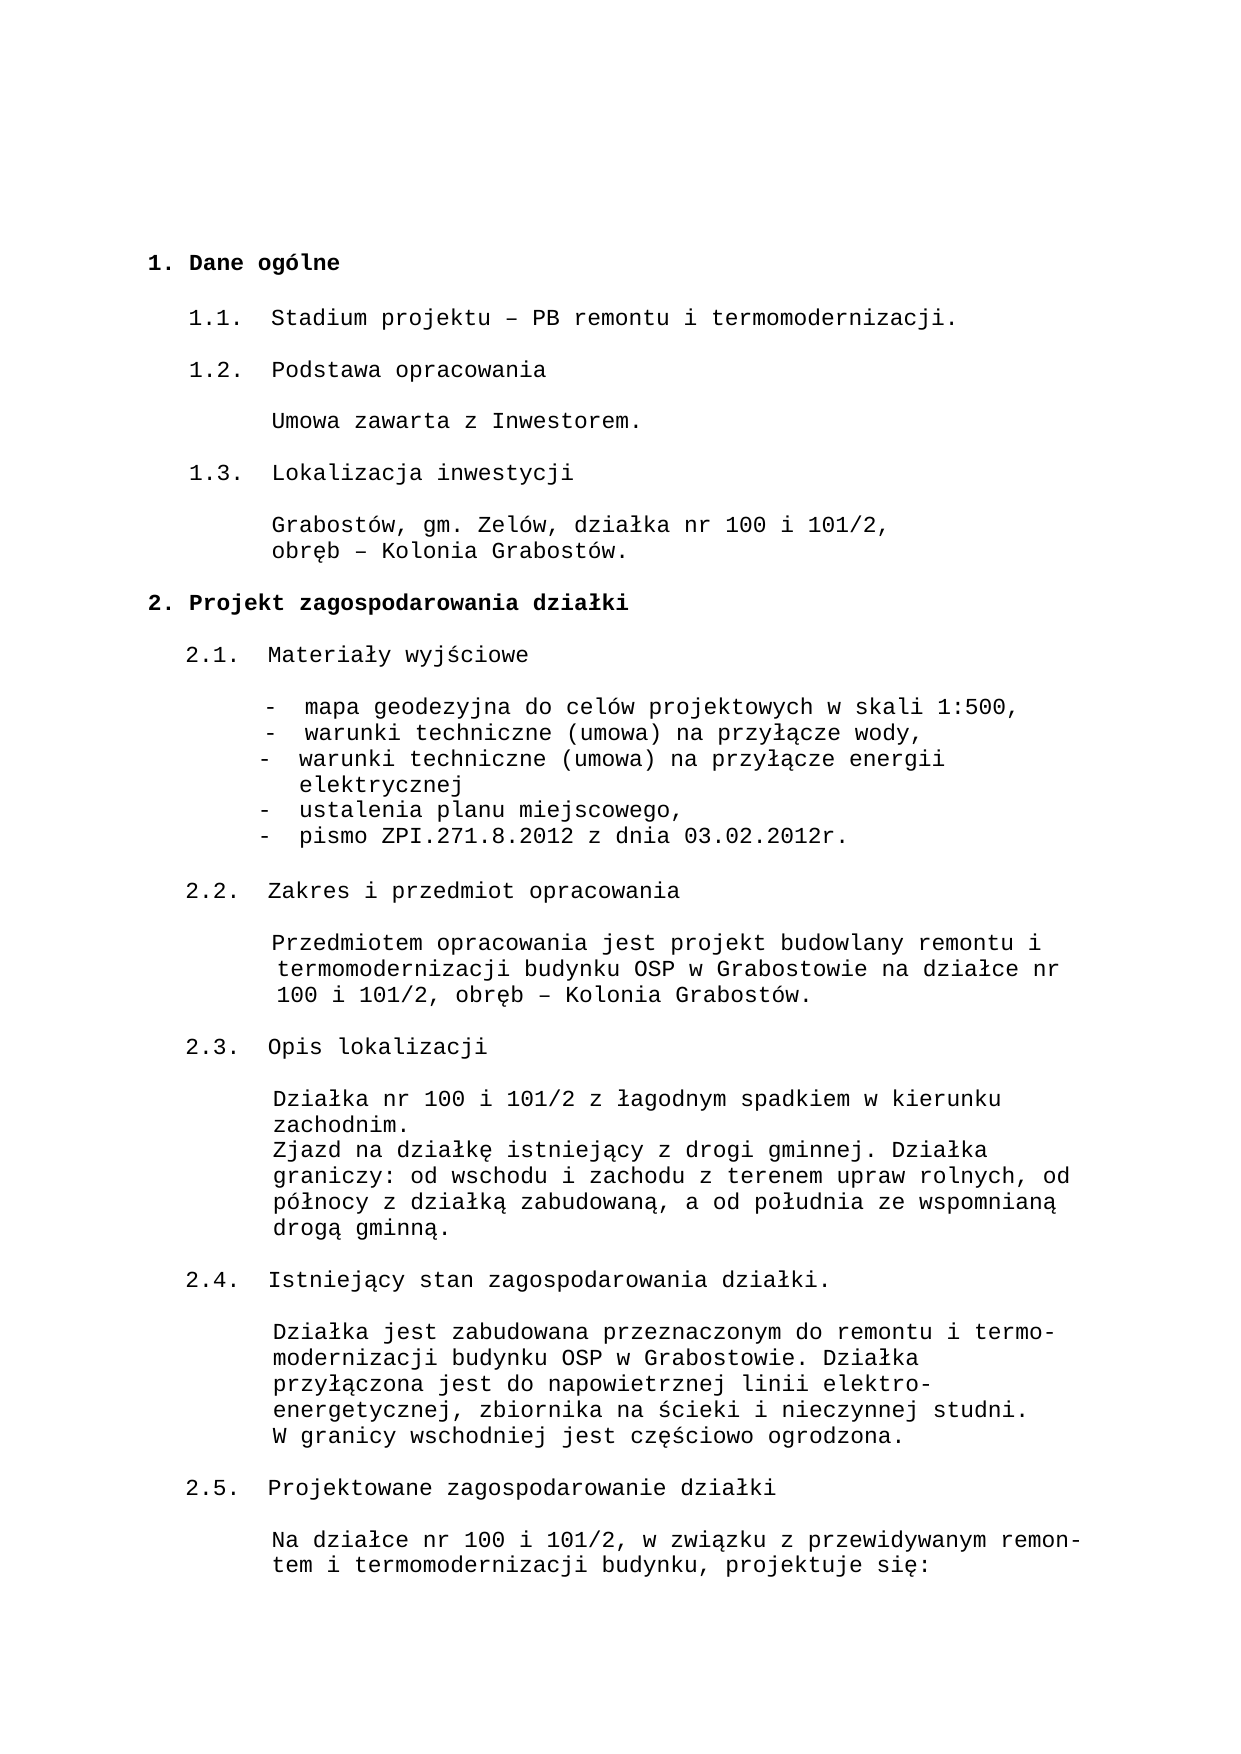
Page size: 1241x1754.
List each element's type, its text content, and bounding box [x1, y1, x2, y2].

text - warunki techniczne (umowa) na przyłącze energii [148, 747, 1093, 773]
list 2.5. Projektowane zagospodarowanie działki [148, 1476, 1093, 1502]
text Umowa zawarta z Inwestorem. [148, 410, 1093, 436]
text 100 i 101/2, obręb – Kolonia Grabostów. [221, 983, 1093, 1009]
text - mapa geodezyjna do celów projektowych w skali 1:500, [263, 695, 1093, 721]
text Działka jest zabudowana przeznaczonym do remontu i termo-modernizacji budynku OSP w Grabostowie. Działka [273, 1320, 1093, 1372]
text obręb – Kolonia Grabostów. [148, 539, 1093, 565]
text Działka nr 100 i 101/2 z łagodnym spadkiem w kierunku zachodnim. [273, 1087, 1093, 1139]
text 2. Projekt zagospodarowania działki [148, 591, 1093, 617]
text przyłączona jest do napowietrznej linii elektro- [199, 1372, 1093, 1398]
text Grabostów, gm. Zelów, działka nr 100 i 101/2, [148, 513, 1093, 539]
text - pismo ZPI.271.8.2012 z dnia 03.02.2012r. [148, 825, 1093, 851]
text 1.3. Lokalizacja inwestycji [148, 462, 1093, 488]
text 1.2. Podstawa opracowania [148, 358, 1093, 384]
list 2.2. Zakres i przedmiot opracowania [148, 879, 1093, 905]
text 1. Dane ogólne [148, 251, 1093, 277]
text energetycznej, zbiornika na ścieki i nieczynnej studni. [199, 1398, 1093, 1424]
text Na działce nr 100 i 101/2, w związku z przewidywanym remon- [148, 1528, 1093, 1554]
text tem i termomodernizacji budynku, projektuje się: [148, 1554, 1093, 1580]
text elektrycznej [148, 773, 1093, 799]
text termomodernizacji budynku OSP w Grabostowie na działce nr [221, 957, 1093, 983]
text Zjazd na działkę istniejący z drogi gminnej. Działka graniczy: od wschodu i zachodu z terenem upraw rolnych, od północy z działką zabudowaną, a od południa ze wspomnianą drogą gminną. [273, 1139, 1093, 1243]
text 1.1. Stadium projektu – PB remontu i termomodernizacji. [188, 306, 1093, 332]
text - ustalenia planu miejscowego, [148, 799, 1093, 825]
list 2.1. Materiały wyjściowe [148, 643, 1093, 669]
text - warunki techniczne (umowa) na przyłącze wody, [263, 721, 1093, 747]
text Przedmiotem opracowania jest projekt budowlany remontu i [148, 931, 1093, 957]
list 2.4. Istniejący stan zagospodarowania działki. [148, 1268, 1093, 1294]
text W granicy wschodniej jest częściowo ogrodzona. [199, 1424, 1093, 1450]
list 2.3. Opis lokalizacji [148, 1035, 1093, 1061]
